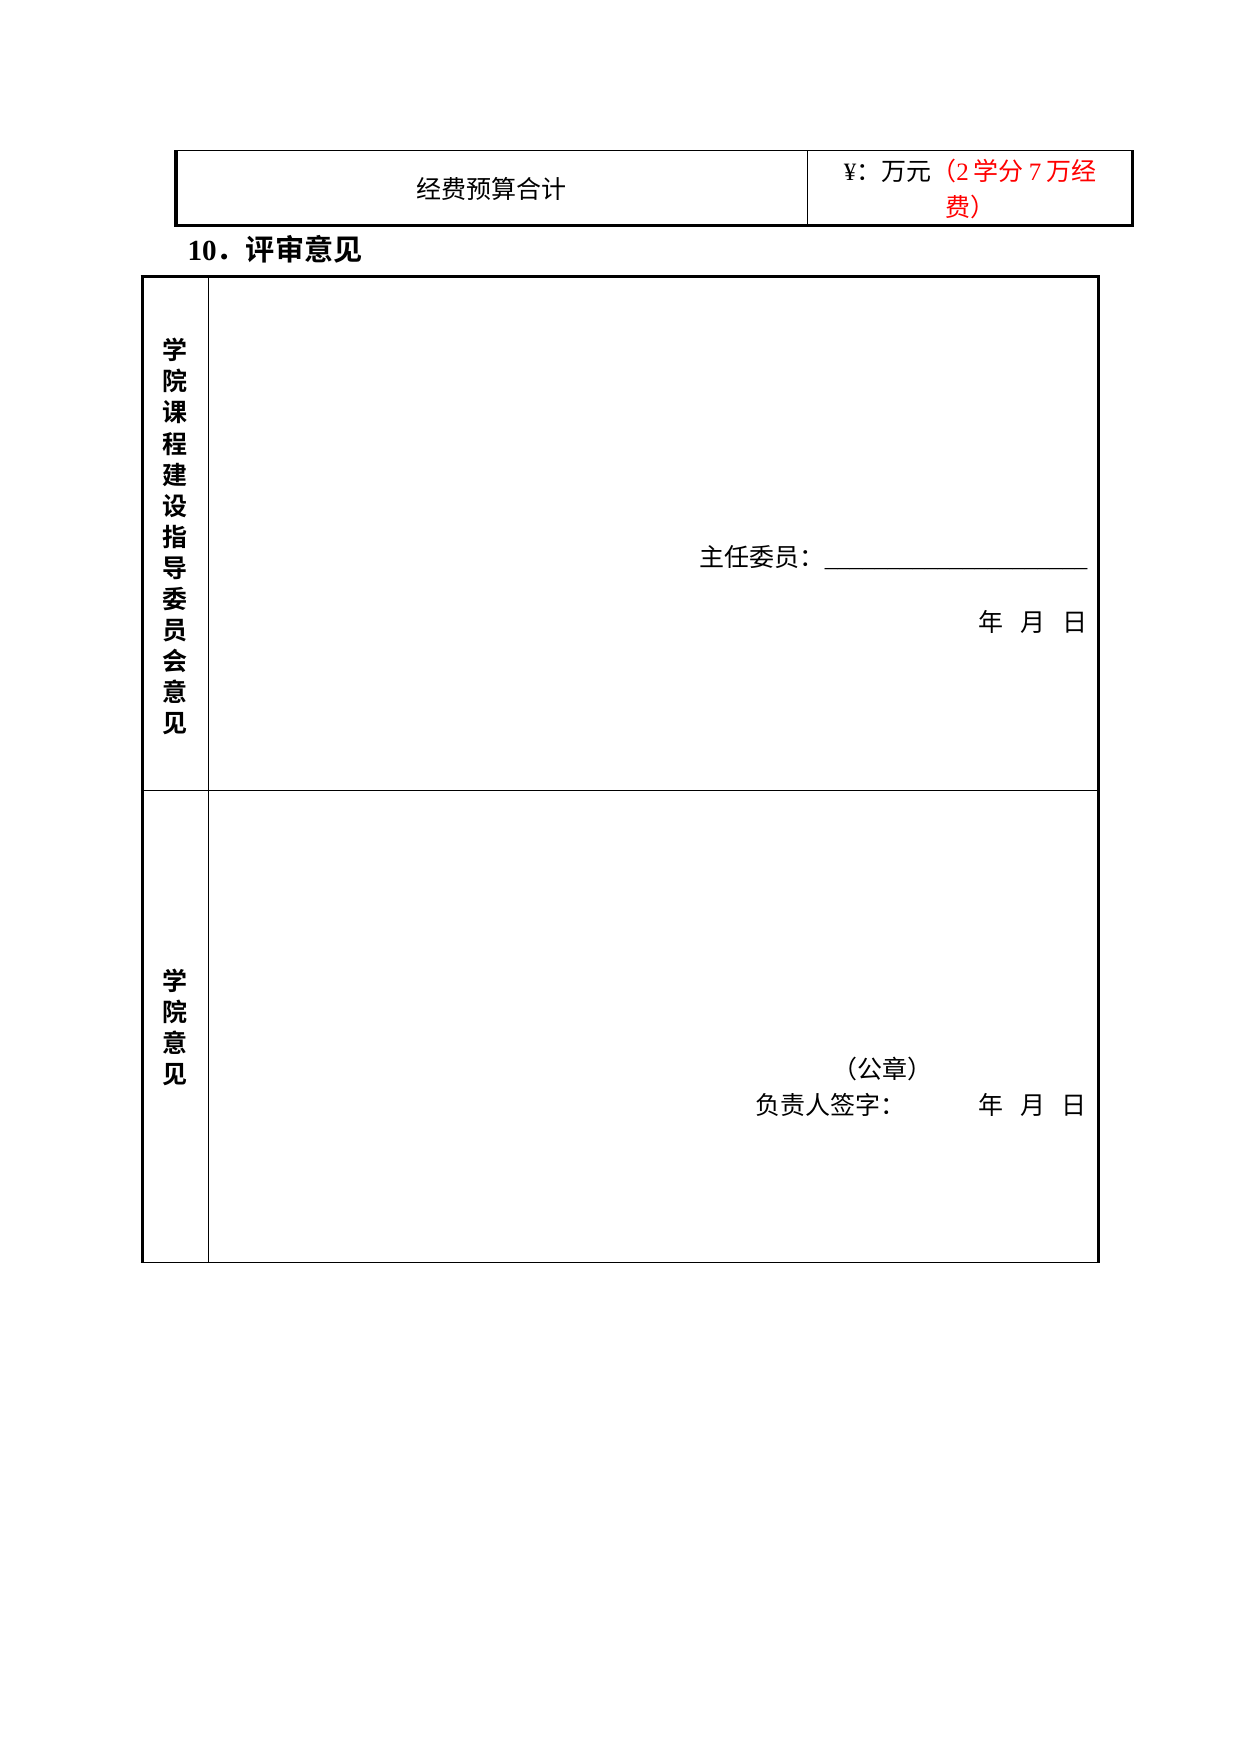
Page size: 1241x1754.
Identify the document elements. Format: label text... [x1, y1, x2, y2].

text 10．评审意见 [187, 227, 1053, 269]
table_cell ¥：万元（2学分7万经费） [808, 151, 1131, 223]
table_cell 学 院 意 见 [144, 791, 208, 1262]
table_header 主任委员：_____________________ 年 月 日 [209, 278, 1097, 789]
table_header 学 院 课 程 建 设 指 导 委 员 会 意 见 [144, 278, 208, 789]
table_cell 经费预算合计 [178, 151, 807, 223]
table_cell （公章） 负责人签字： 年 月 日 [209, 791, 1097, 1262]
